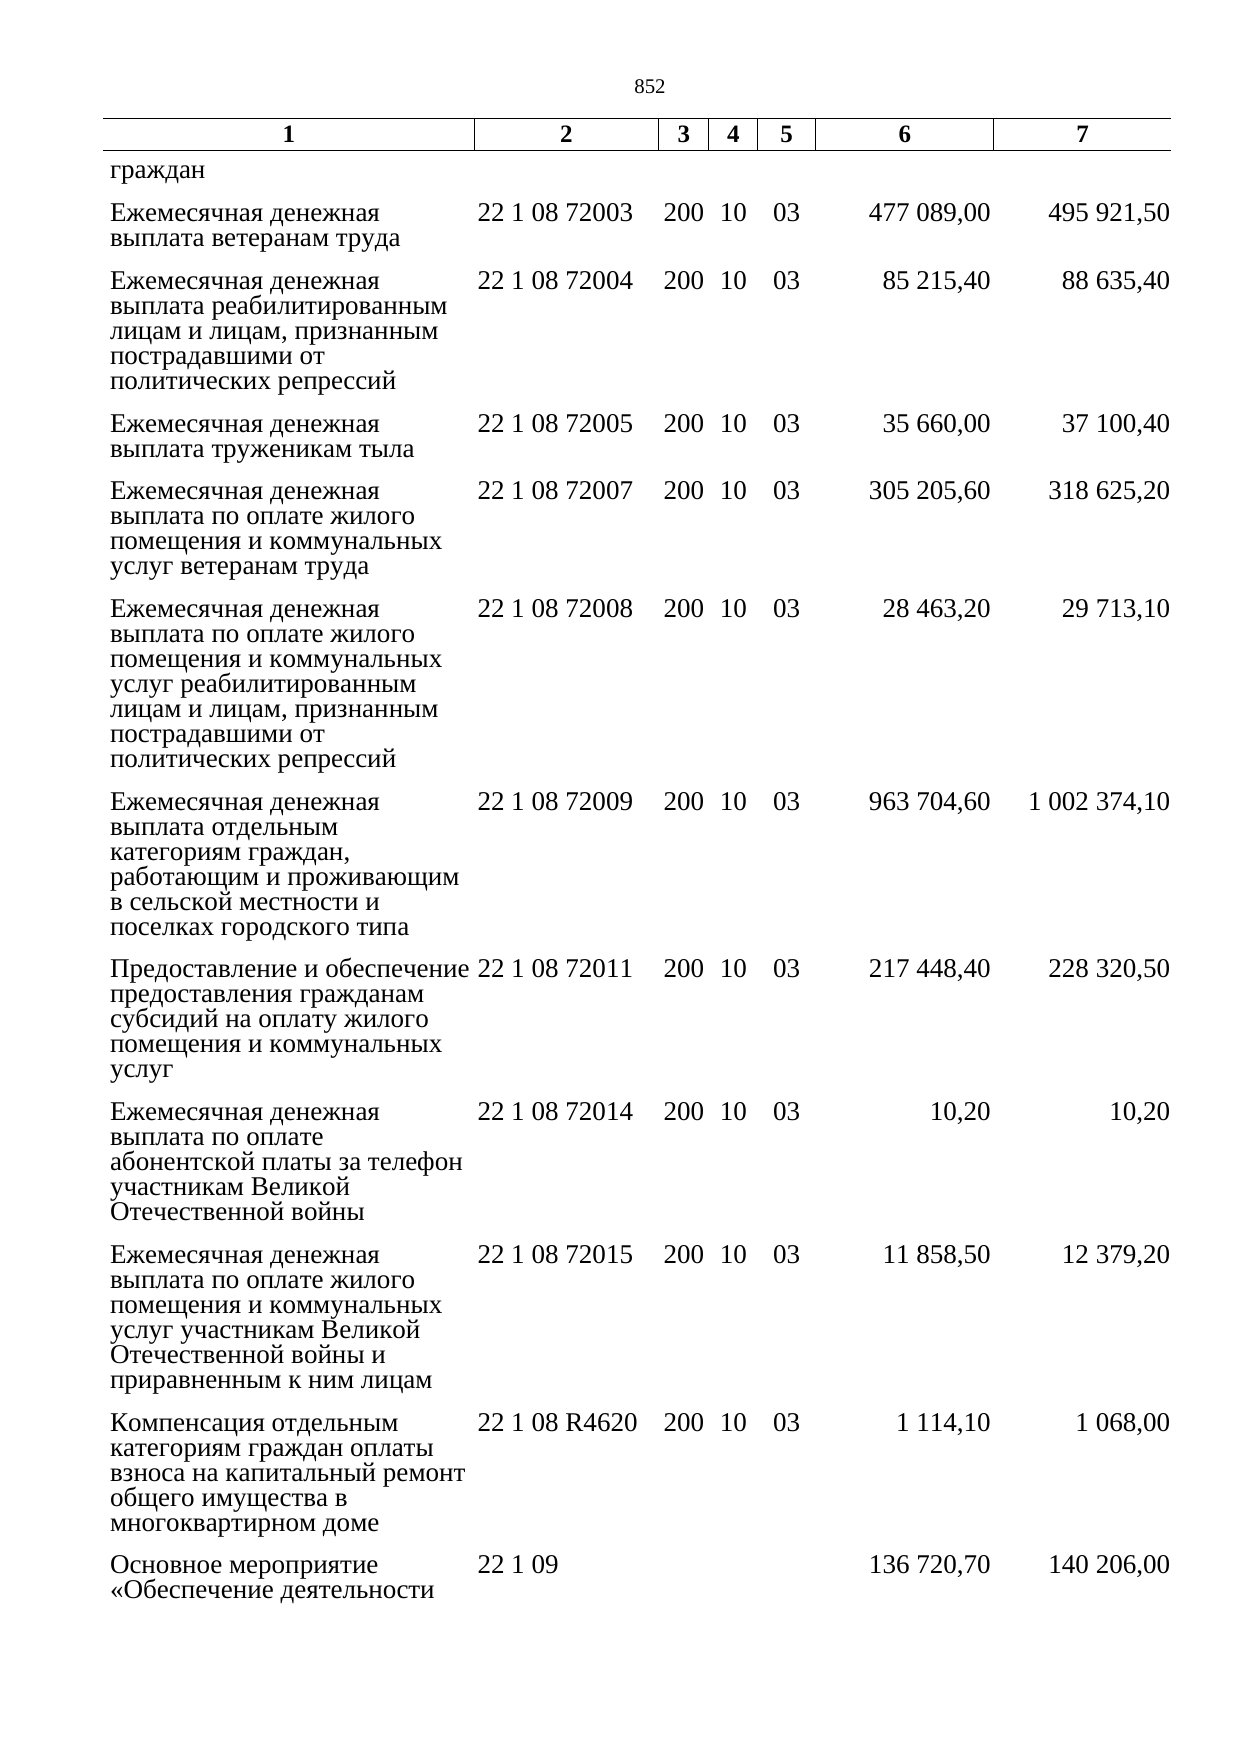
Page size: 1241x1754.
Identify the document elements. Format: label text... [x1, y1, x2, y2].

table_header 3 [659, 119, 708, 150]
table_header 7 [994, 119, 1171, 150]
table_header 1 [103, 119, 474, 150]
table_header 4 [709, 119, 757, 150]
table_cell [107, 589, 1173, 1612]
table_header 6 [816, 119, 993, 150]
table_header 5 [758, 119, 815, 150]
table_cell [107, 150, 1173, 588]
table_header 2 [475, 119, 658, 150]
